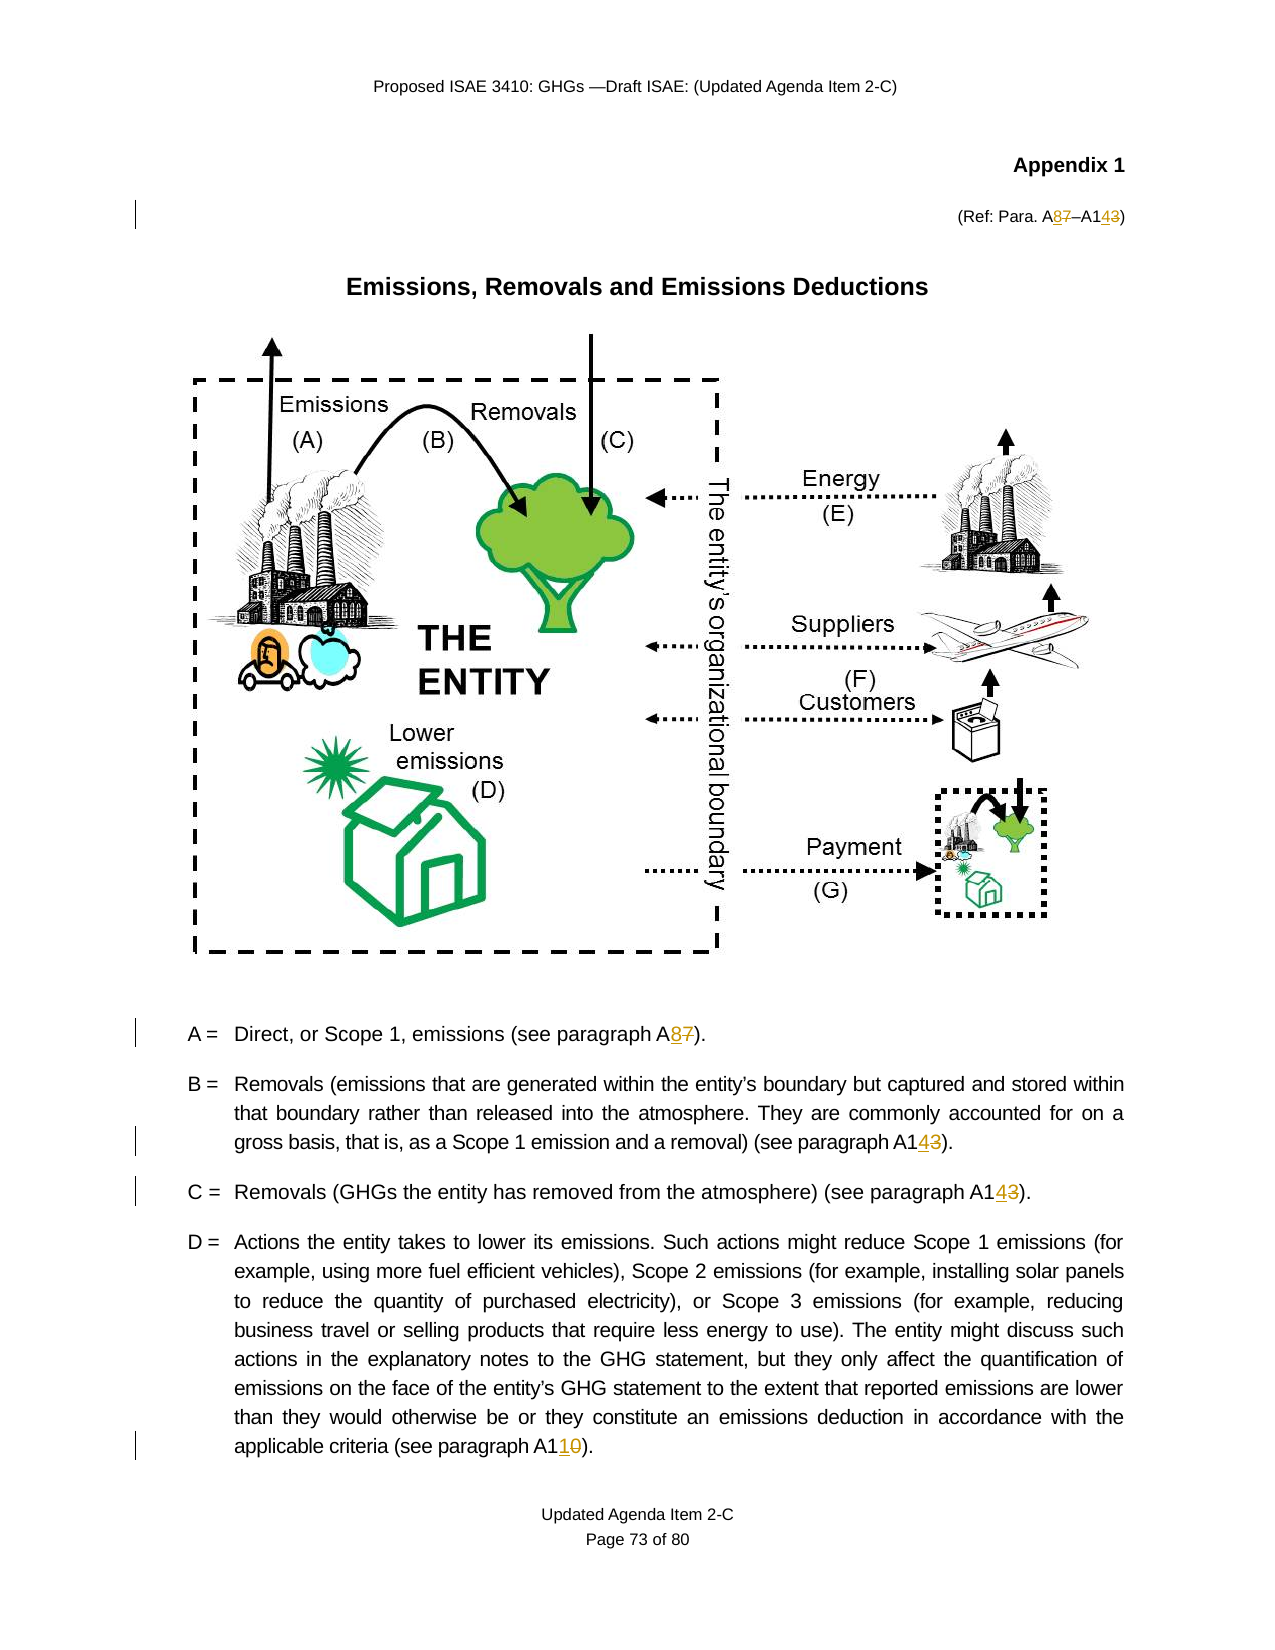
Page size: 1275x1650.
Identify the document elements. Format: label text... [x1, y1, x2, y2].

text C = Removals (GHGs the entity has removed from the atmosphere) (see paragraph A1). [187, 1176, 1125, 1206]
text (Ref: Para. A–A1) [150, 199, 1125, 229]
text Appendix 1 [150, 149, 1125, 179]
text B = Removals (emissions that are generated within the entity’s boundary but captured and stored within that boundary rather than released into the atmosphere. They are commonly accounted for on a gross basis, that is, as a Scope 1 emission and a removal) (see paragraph A1). [187, 1068, 1125, 1156]
text D = Actions the entity takes to lower its emissions. Such actions might reduce Scope 1 emissions (for example, using more fuel efficient vehicles), Scope 2 emissions (for example, installing solar panels to reduce the quantity of purchased electricity), or Scope 3 emissions (for example, reducing business travel or selling products that require less energy to use). The entity might discuss such actions in the explanatory notes to the GHG statement, but they only affect the quantification of emissions on the face of the entity’s GHG statement to the extent that reported emissions are lower than they would otherwise be or they constitute an emissions deduction in accordance with the applicable criteria (see paragraph A1). [187, 1226, 1125, 1460]
picture [150, 322, 1125, 1012]
text A = Direct, or Scope 1, emissions (see paragraph A). [187, 1018, 1125, 1047]
text Emissions, Removals and Emissions Deductions [150, 272, 1125, 302]
